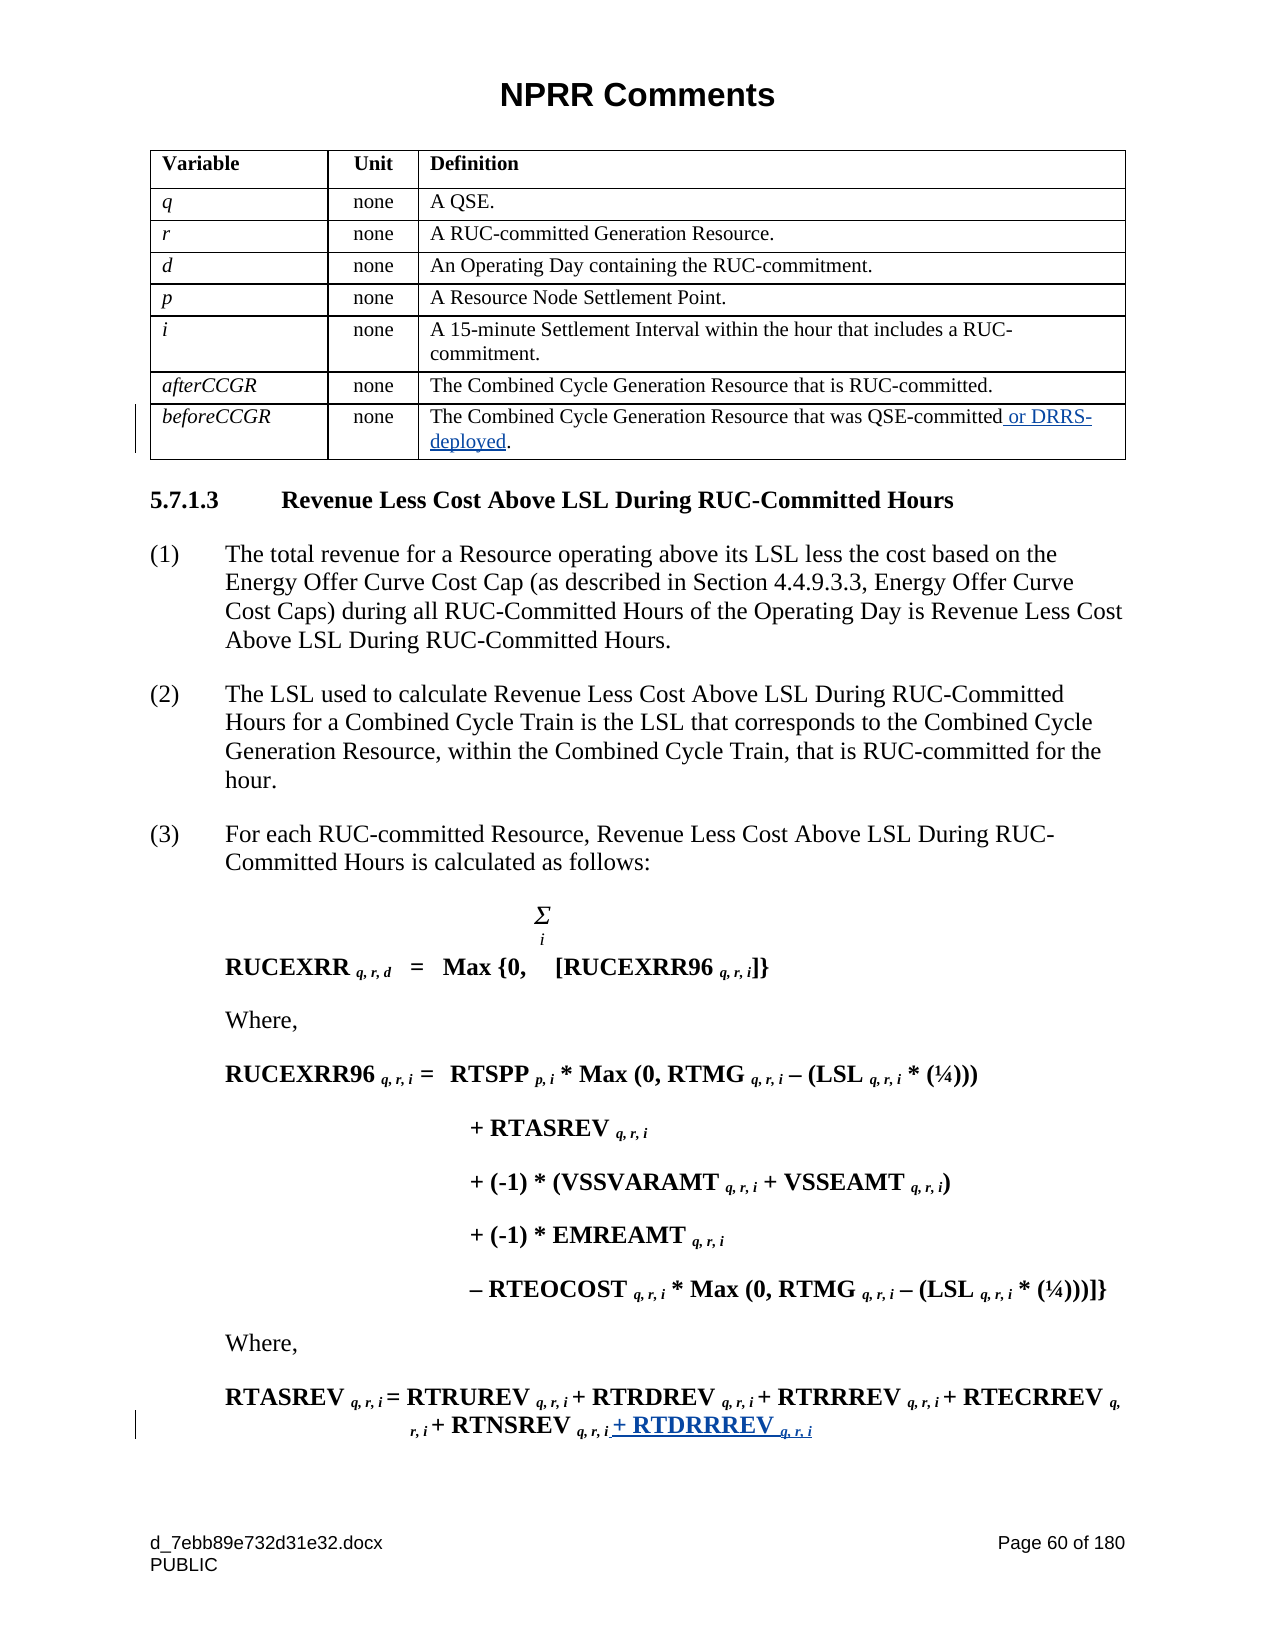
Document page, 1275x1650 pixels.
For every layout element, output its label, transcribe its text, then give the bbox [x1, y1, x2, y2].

text 5.7.1.3 Revenue Less Cost Above LSL During RUC-Committed Hours [150, 485, 1125, 514]
text + (-1) * EMREAMT q, r, i [225, 1220, 1125, 1249]
table_cell afterCCGR [151, 373, 327, 403]
table_cell none [329, 405, 418, 459]
text Where, [225, 1005, 1125, 1034]
table_header Unit [329, 151, 418, 188]
text Where, [225, 1328, 1125, 1357]
table_cell none [329, 189, 418, 219]
table_cell A 15-minute Settlement Interval within the hour that includes a RUC-commitment. [419, 317, 1125, 371]
table_cell beforeCCGR [151, 405, 327, 459]
text – RTEOCOST q, r, i * Max (0, RTMG q, r, i – (LSL q, r, i * (¼)))]} [225, 1274, 1125, 1303]
table_cell none [329, 253, 418, 283]
table_cell An Operating Day containing the RUC-commitment. [419, 253, 1125, 283]
table_header Variable [151, 151, 327, 188]
table_cell none [329, 221, 418, 251]
table_cell q [151, 189, 327, 219]
table_cell p [151, 285, 327, 315]
text (2) The LSL used to calculate Revenue Less Cost Above LSL During RUC-Committed Hours for a Combined Cycle Train is the LSL that corresponds to the Combined Cycle Generation Resource, within the Combined Cycle Train, that is RUC-committed for the hour. [150, 679, 1125, 794]
table_cell A Resource Node Settlement Point. [419, 285, 1125, 315]
table_cell none [329, 317, 418, 371]
text RUCEXRR q, r, d = Max {0, [RUCEXRR96 q, r, i]} [225, 901, 1125, 980]
text (3) For each RUC-committed Resource, Revenue Less Cost Above LSL During RUC-Committed Hours is calculated as follows: [150, 819, 1125, 876]
table_cell d [151, 253, 327, 283]
text RUCEXRR96 q, r, i = RTSPP p, i * Max (0, RTMG q, r, i – (LSL q, r, i * (¼))) [225, 1059, 1125, 1088]
text (1) The total revenue for a Resource operating above its LSL less the cost based on the Energy Offer Curve Cost Cap (as described in Section 4.4.9.3.3, Energy Offer Curve Cost Caps) during all RUC-Committed Hours of the Operating Day is Revenue Less Cost Above LSL During RUC-Committed Hours. [150, 539, 1125, 654]
text RTASREV q, r, i = RTRUREV q, r, i + RTRDREV q, r, i + RTRRREV q, r, i + RTECRREV q, r, i + RTNSREV q, r, i [225, 1382, 1125, 1439]
table_cell r [151, 221, 327, 251]
table_cell A QSE. [419, 189, 1125, 219]
table_cell none [329, 285, 418, 315]
text + RTASREV q, r, i [225, 1113, 1125, 1142]
table_cell none [329, 373, 418, 403]
table_header Definition [419, 151, 1125, 188]
table_cell i [151, 317, 327, 371]
table_cell The Combined Cycle Generation Resource that was QSE-committed. [419, 405, 1125, 459]
table_cell The Combined Cycle Generation Resource that is RUC-committed. [419, 373, 1125, 403]
table_cell A RUC-committed Generation Resource. [419, 221, 1125, 251]
text + (-1) * (VSSVARAMT q, r, i + VSSEAMT q, r, i) [225, 1167, 1125, 1195]
